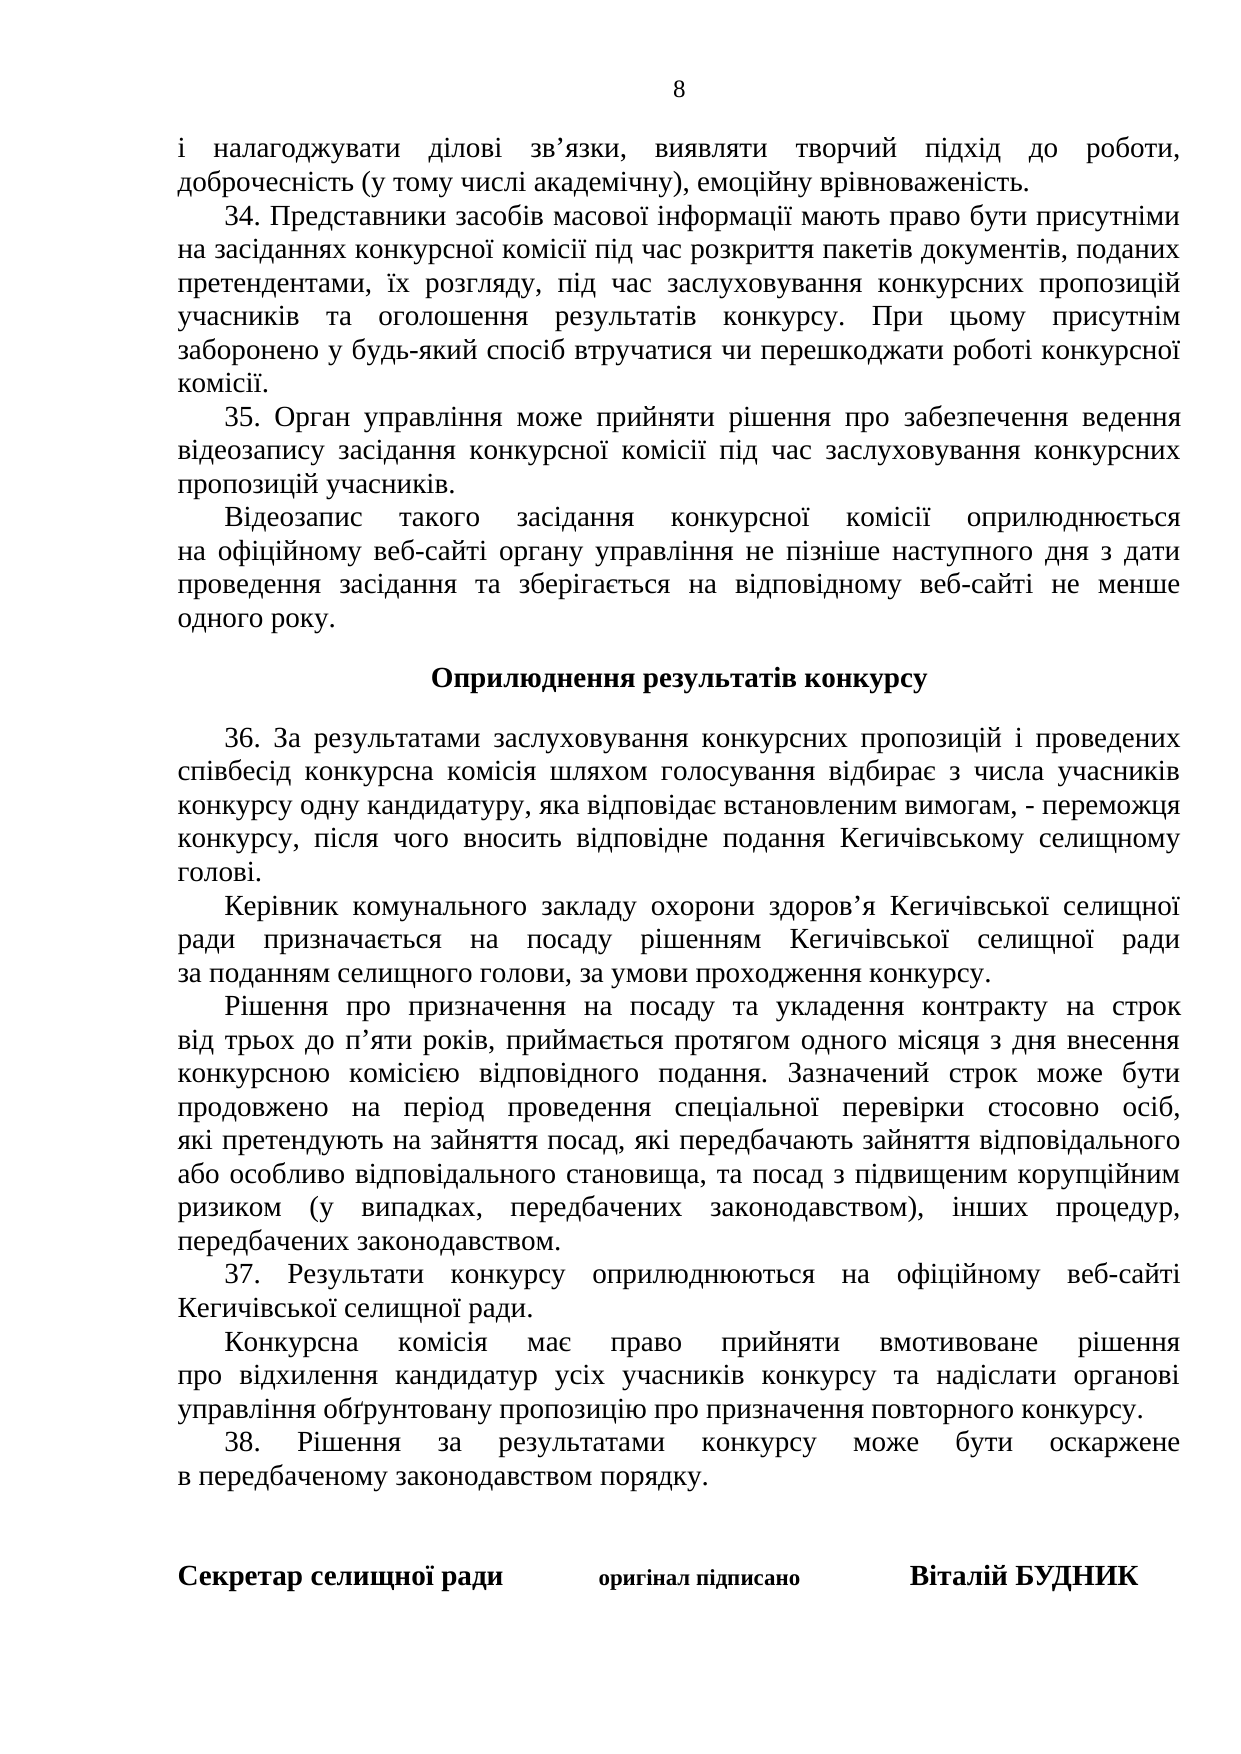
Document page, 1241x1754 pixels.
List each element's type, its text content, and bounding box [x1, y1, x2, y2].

text 34. Представники засобів масової інформації мають право бути присутніми на засіданнях конкурсної комісії під час розкриття пакетів документів, поданих претендентами, їх розгляду, під час заслуховування конкурсних пропозицій учасників та оголошення результатів конкурсу. При цьому присутнім заборонено у будь-який спосіб втручатися чи перешкоджати роботі конкурсної комісії. [177, 198, 1181, 399]
text 37. Результати конкурсу оприлюднюються на офіційному веб-сайті Кегичівської селищної ради. [177, 1257, 1181, 1324]
text Секретар селищної ради оригінал підписано Віталій БУДНИК [177, 1558, 1181, 1592]
text 36. За результатами заслуховування конкурсних пропозицій і проведених співбесід конкурсна комісія шляхом голосування відбирає з числа учасників конкурсу одну кандидатуру, яка відповідає встановленим вимогам, - переможця конкурсу, після чого вносить відповідне подання Кегичівському селищному голові. [177, 720, 1181, 888]
text Відеозапис такого засідання конкурсної комісії оприлюднюється на офіційному веб-сайті органу управління не пізніше наступного дня з дати проведення засідання та зберігається на відповідному веб-сайті не менше одного року. [177, 499, 1181, 634]
text Керівник комунального закладу охорони здоров’я Кегичівської селищної ради призначається на посаду рішенням Кегичівської селищної ради за поданням селищного голови, за умови проходження конкурсу. [177, 888, 1181, 988]
text 38. Рішення за результатами конкурсу може бути оскаржене в передбаченому законодавством порядку. [177, 1424, 1181, 1491]
text Конкурсна комісія має право прийняти вмотивоване рішення про відхилення кандидатур усіх учасників конкурсу та надіслати органові управління обґрунтовану пропозицію про призначення повторного конкурсу. [177, 1324, 1181, 1424]
text Оприлюднення результатів конкурсу [224, 660, 1134, 694]
text 35. Орган управління може прийняти рішення про забезпечення ведення відеозапису засідання конкурсної комісії під час заслуховування конкурсних пропозицій учасників. [177, 399, 1181, 499]
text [177, 131, 1181, 198]
text Рішення про призначення на посаду та укладення контракту на строк від трьох до п’яти років, приймається протягом одного місяця з дня внесення конкурсною комісією відповідного подання. Зазначений строк може бути продовжено на період проведення спеціальної перевірки стосовно осіб, які претендують на зайняття посад, які передбачають зайняття відповідального або особливо відповідального становища, та посад з підвищеним корупційним ризиком (у випадках, передбачених законодавством), інших процедур, передбачених законодавством. [177, 988, 1181, 1257]
